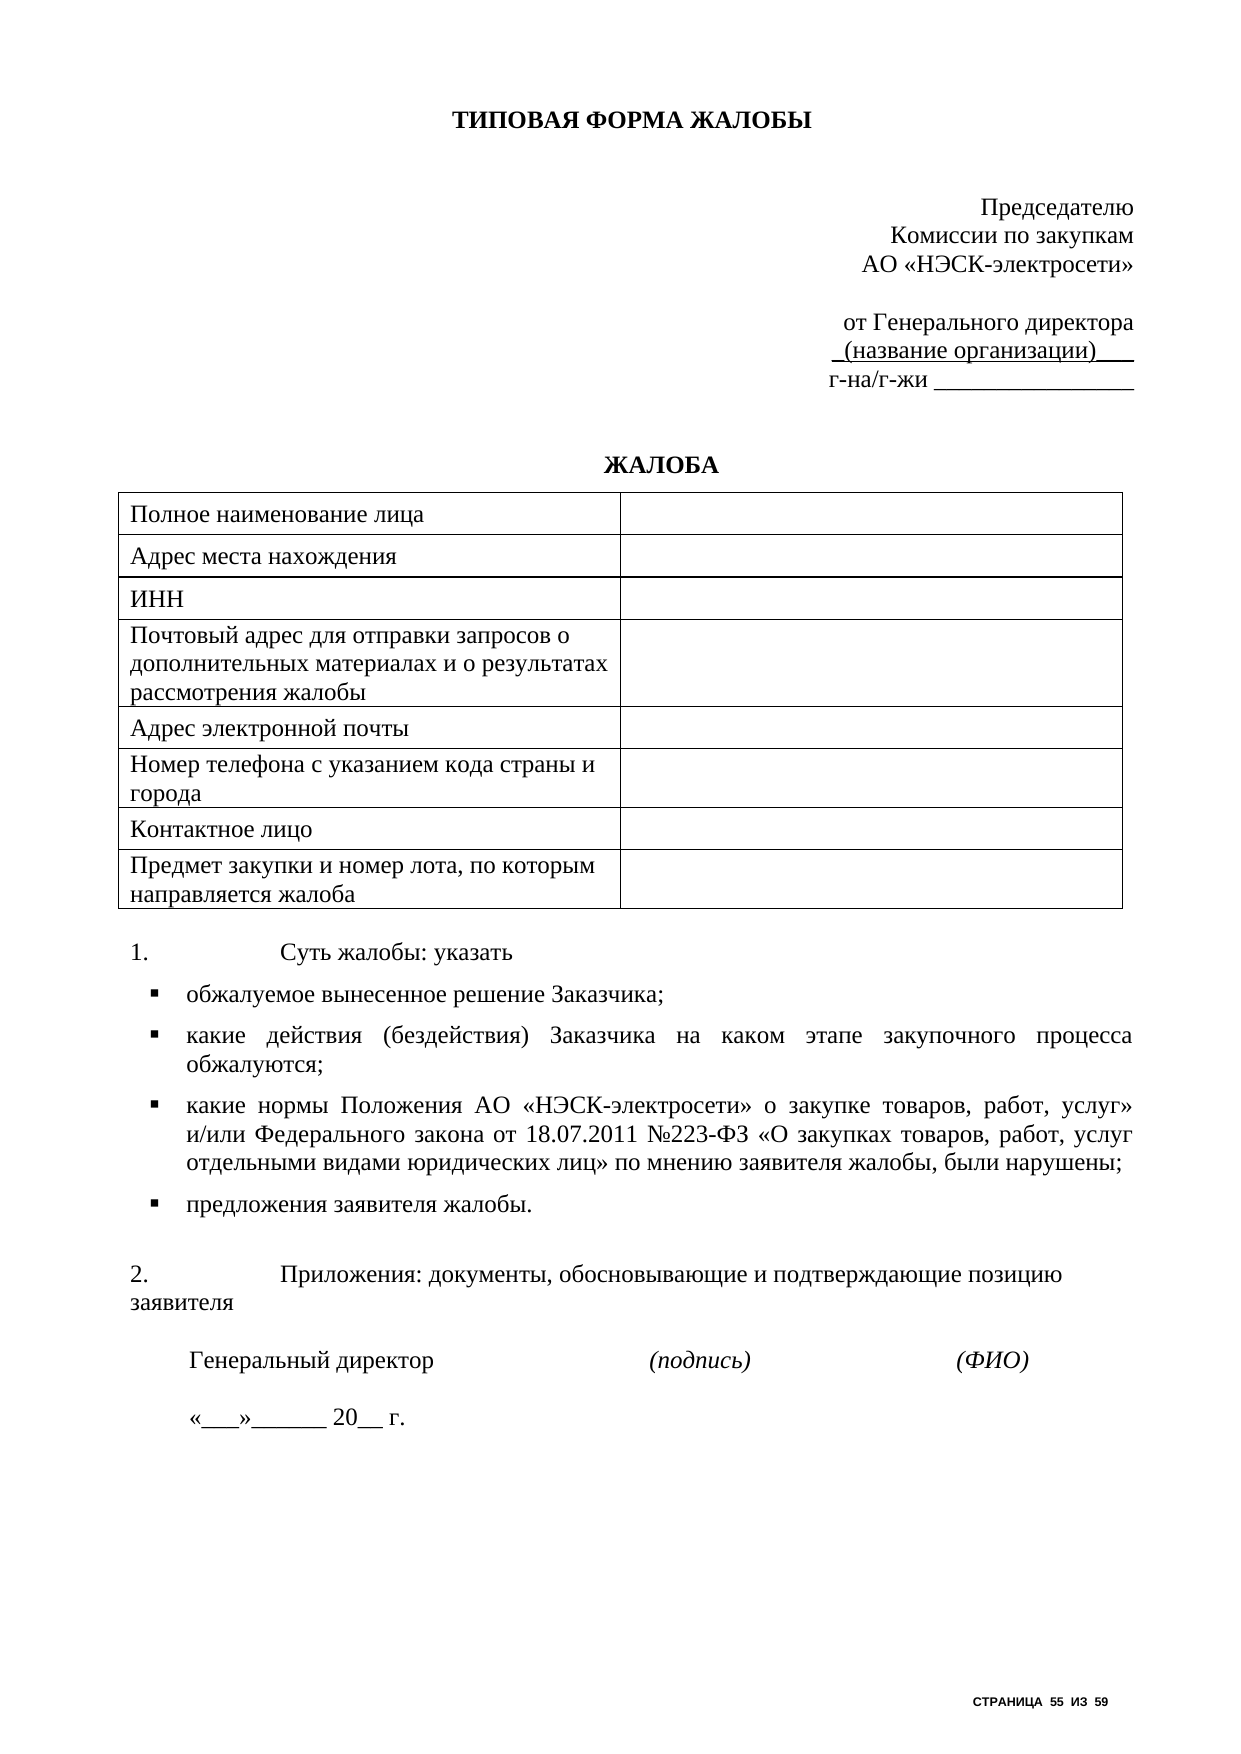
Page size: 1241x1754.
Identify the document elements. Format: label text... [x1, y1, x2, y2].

table_header Полное наименование лица [119, 493, 620, 534]
text ТИПОВАЯ ФОРМА ЖАЛОБЫ [130, 106, 1134, 134]
table_cell [621, 749, 1122, 807]
table_cell Номер телефона с указанием кода страны и города [119, 749, 620, 807]
table_cell Адрес электронной почты [119, 707, 620, 748]
table_header [621, 493, 1122, 534]
table_cell [621, 535, 1122, 576]
text Генеральный директор (подпись) (ФИО) [130, 1345, 1134, 1374]
table_cell [621, 707, 1122, 748]
table_cell [621, 620, 1122, 706]
table_cell Почтовый адрес для отправки запросов о дополнительных материалах и о результатах рассмотрения жалобы [119, 620, 620, 706]
list какие нормы Положения АО «НЭСК-электросети» о закупке товаров, работ, услуг» и/или Федерального закона от 18.07.2011 №223-ФЗ «О закупках товаров, работ, услуг отдельными видами юридических лиц» по мнению заявителя жалобы, были нарушены; [149, 1090, 1134, 1176]
text г-на/г-жи ________________ [499, 364, 1134, 393]
text «___»______ 20__ г. [130, 1402, 1134, 1431]
text _(название организации)___ [499, 336, 1134, 364]
table_cell Предмет закупки и номер лота, по которым направляется жалоба [119, 850, 620, 908]
table_cell [621, 808, 1122, 849]
table_cell [621, 850, 1122, 908]
text Комиссии по закупкам [499, 221, 1134, 249]
list Приложения: документы, обосновывающие и подтверждающие позицию заявителя [130, 1259, 1134, 1316]
text АО «НЭСК-электросети» [499, 249, 1134, 278]
text Председателю [499, 192, 1134, 221]
table_cell Контактное лицо [119, 808, 620, 849]
text ЖАЛОБА [130, 451, 1134, 479]
list обжалуемое вынесенное решение Заказчика; [149, 979, 1134, 1007]
table_cell ИНН [119, 578, 620, 619]
list Суть жалобы: указать [130, 937, 1134, 966]
text от Генерального директора [499, 307, 1134, 336]
table_cell Адрес места нахождения [119, 535, 620, 576]
table_cell [621, 578, 1122, 619]
list предложения заявителя жалобы. [149, 1189, 1134, 1217]
list какие действия (бездействия) Заказчика на каком этапе закупочного процесса обжалуются; [149, 1020, 1134, 1077]
